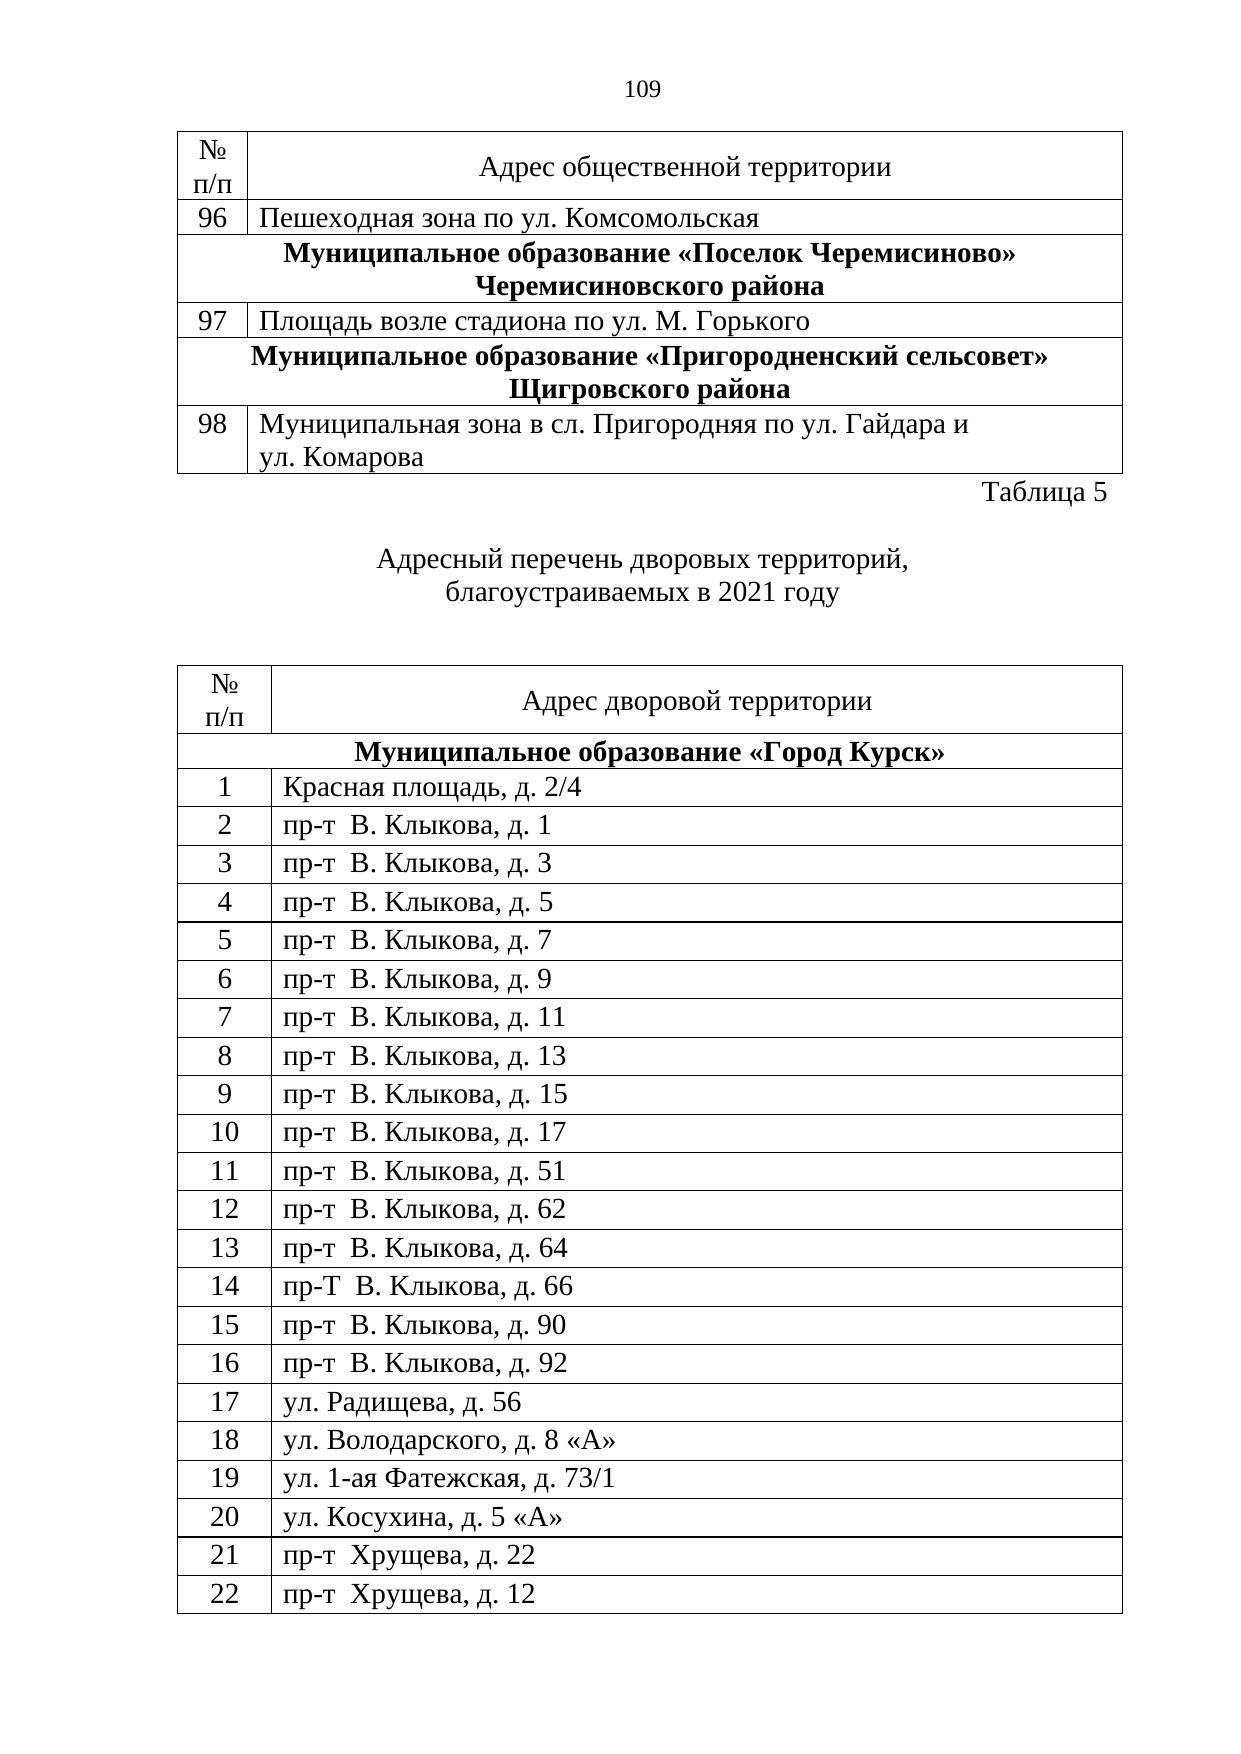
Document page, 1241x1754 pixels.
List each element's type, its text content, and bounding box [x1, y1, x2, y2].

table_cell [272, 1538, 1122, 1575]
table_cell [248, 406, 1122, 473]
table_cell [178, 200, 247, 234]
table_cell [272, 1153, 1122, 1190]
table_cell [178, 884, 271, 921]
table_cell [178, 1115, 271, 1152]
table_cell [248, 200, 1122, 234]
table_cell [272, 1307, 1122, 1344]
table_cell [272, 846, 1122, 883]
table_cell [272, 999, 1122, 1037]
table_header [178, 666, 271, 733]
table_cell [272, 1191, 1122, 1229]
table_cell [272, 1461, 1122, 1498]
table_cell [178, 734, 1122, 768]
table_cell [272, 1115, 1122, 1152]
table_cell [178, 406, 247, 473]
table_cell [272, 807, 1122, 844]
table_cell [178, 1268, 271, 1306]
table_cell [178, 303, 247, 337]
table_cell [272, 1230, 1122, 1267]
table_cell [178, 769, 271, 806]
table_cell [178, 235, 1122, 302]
text Таблица 5 [177, 474, 1107, 507]
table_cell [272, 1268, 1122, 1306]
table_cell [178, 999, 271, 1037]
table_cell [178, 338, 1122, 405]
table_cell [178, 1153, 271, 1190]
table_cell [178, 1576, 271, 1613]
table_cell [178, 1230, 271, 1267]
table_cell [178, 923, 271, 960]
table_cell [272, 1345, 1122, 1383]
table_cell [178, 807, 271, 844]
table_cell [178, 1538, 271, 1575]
text Адресный перечень дворовых территорий, [177, 541, 1107, 574]
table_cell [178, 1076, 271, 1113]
text благоустраиваемых в 2021 году [177, 574, 1107, 608]
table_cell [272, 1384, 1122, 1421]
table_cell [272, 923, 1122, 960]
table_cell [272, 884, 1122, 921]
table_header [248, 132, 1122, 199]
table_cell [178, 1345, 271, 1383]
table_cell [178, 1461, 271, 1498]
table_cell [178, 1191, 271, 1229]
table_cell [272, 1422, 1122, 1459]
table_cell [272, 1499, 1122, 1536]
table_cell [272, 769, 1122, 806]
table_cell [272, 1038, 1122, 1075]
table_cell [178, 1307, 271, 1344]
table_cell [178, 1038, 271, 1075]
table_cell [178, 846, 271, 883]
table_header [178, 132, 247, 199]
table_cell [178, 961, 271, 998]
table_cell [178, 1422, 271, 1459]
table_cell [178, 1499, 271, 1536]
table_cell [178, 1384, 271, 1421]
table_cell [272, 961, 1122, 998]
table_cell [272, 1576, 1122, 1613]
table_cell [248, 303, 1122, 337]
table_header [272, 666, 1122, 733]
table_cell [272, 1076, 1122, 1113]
